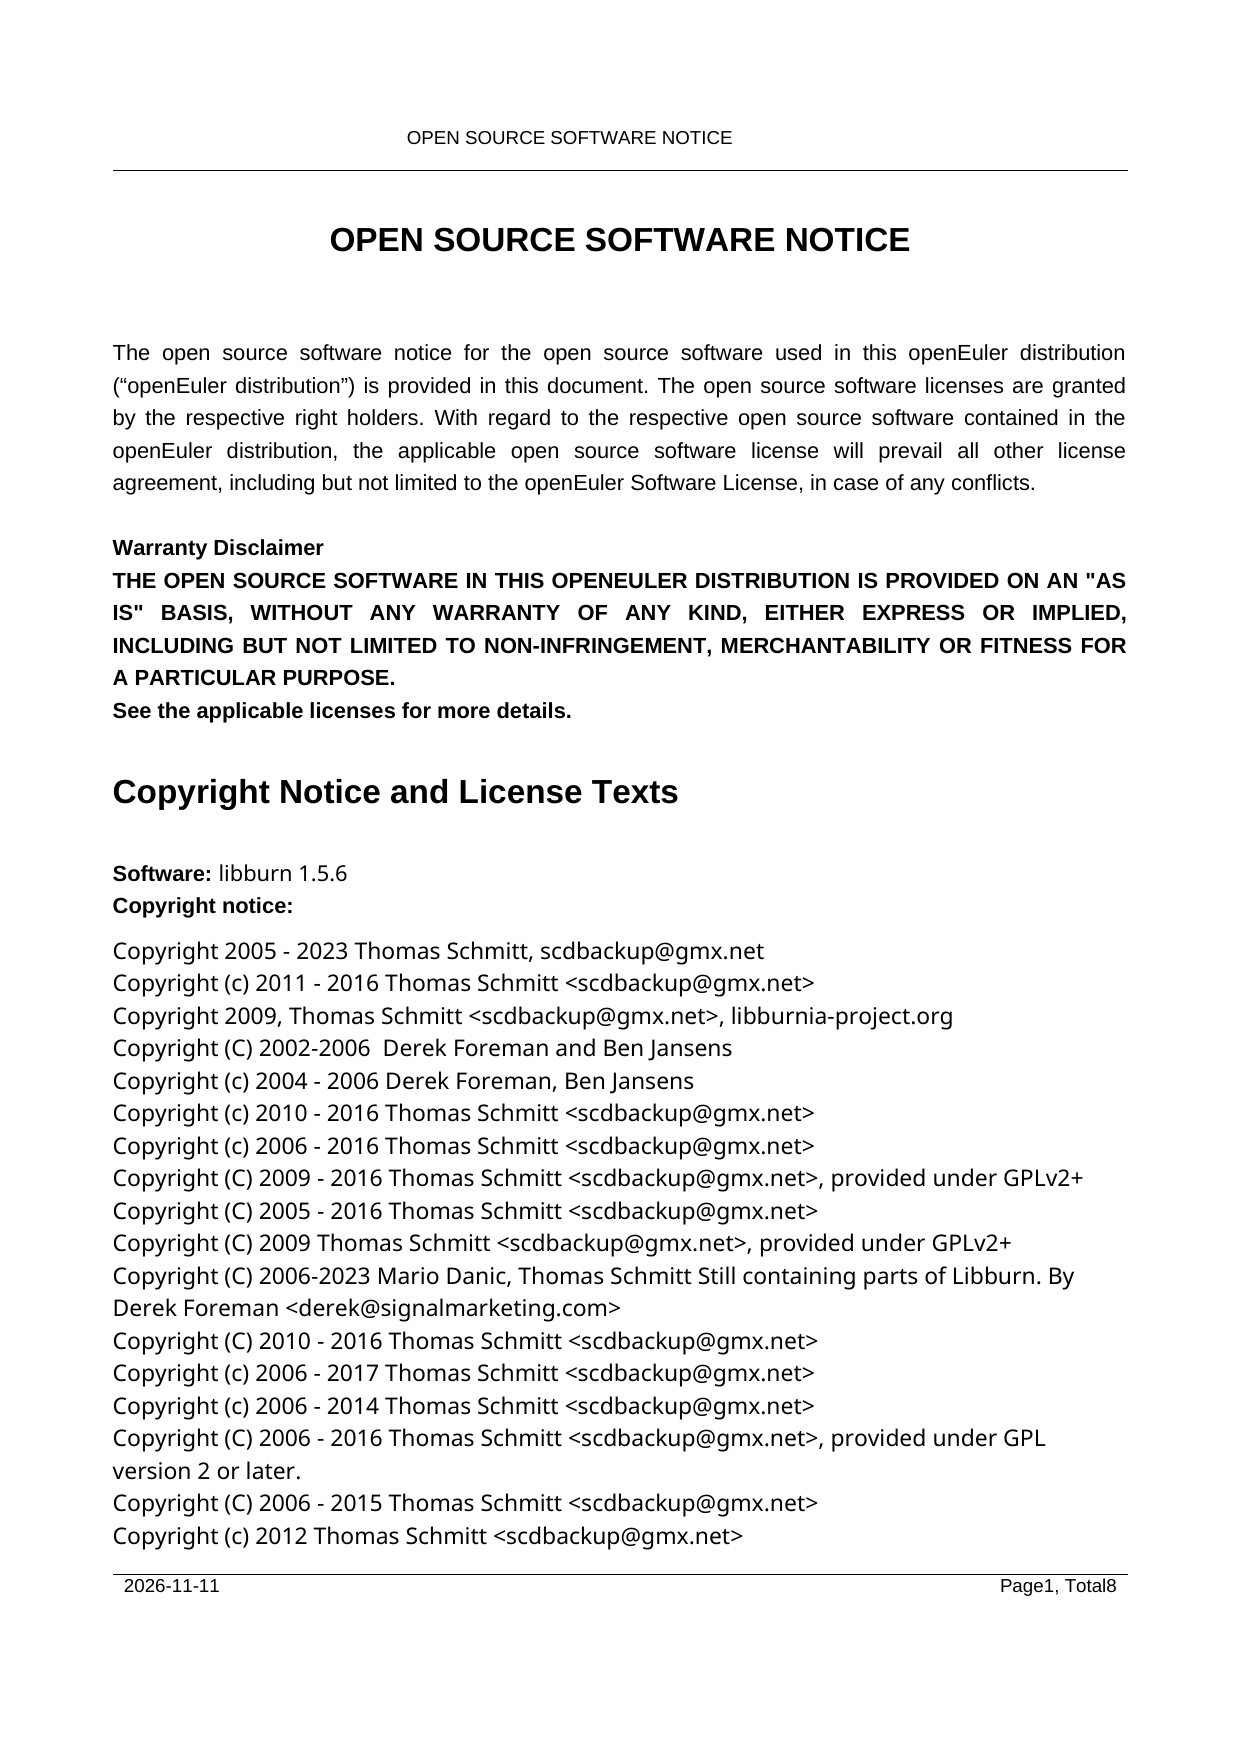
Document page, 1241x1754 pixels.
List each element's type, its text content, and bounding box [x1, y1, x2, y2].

title Software: libburn 1.5.6 [112, 856, 1128, 889]
text Copyright notice: [112, 889, 1128, 921]
text THE OPEN SOURCE SOFTWARE IN THIS OPENEULER DISTRIBUTION IS PROVIDED ON AN "AS IS" BASIS, WITHOUT ANY WARRANTY OF ANY KIND, EITHER EXPRESS OR IMPLIED, INCLUDING BUT NOT LIMITED TO NON-INFRINGEMENT, MERCHANTABILITY OR FITNESS FOR A PARTICULAR PURPOSE. See the applicable licenses for more details. [112, 564, 1128, 726]
text OPEN SOURCE SOFTWARE NOTICE [112, 206, 1128, 271]
text The open source software notice for the open source software used in this openEuler distribution (“openEuler distribution”) is provided in this document. The open source software licenses are granted by the respective right holders. With regard to the respective open source software contained in the openEuler distribution, the applicable open source software license will prevail all other license agreement, including but not limited to the openEuler Software License, in case of any conflicts. [112, 336, 1128, 499]
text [112, 934, 1128, 1551]
text Copyright Notice and License Texts [112, 759, 1128, 824]
text Warranty Disclaimer [112, 531, 1128, 564]
